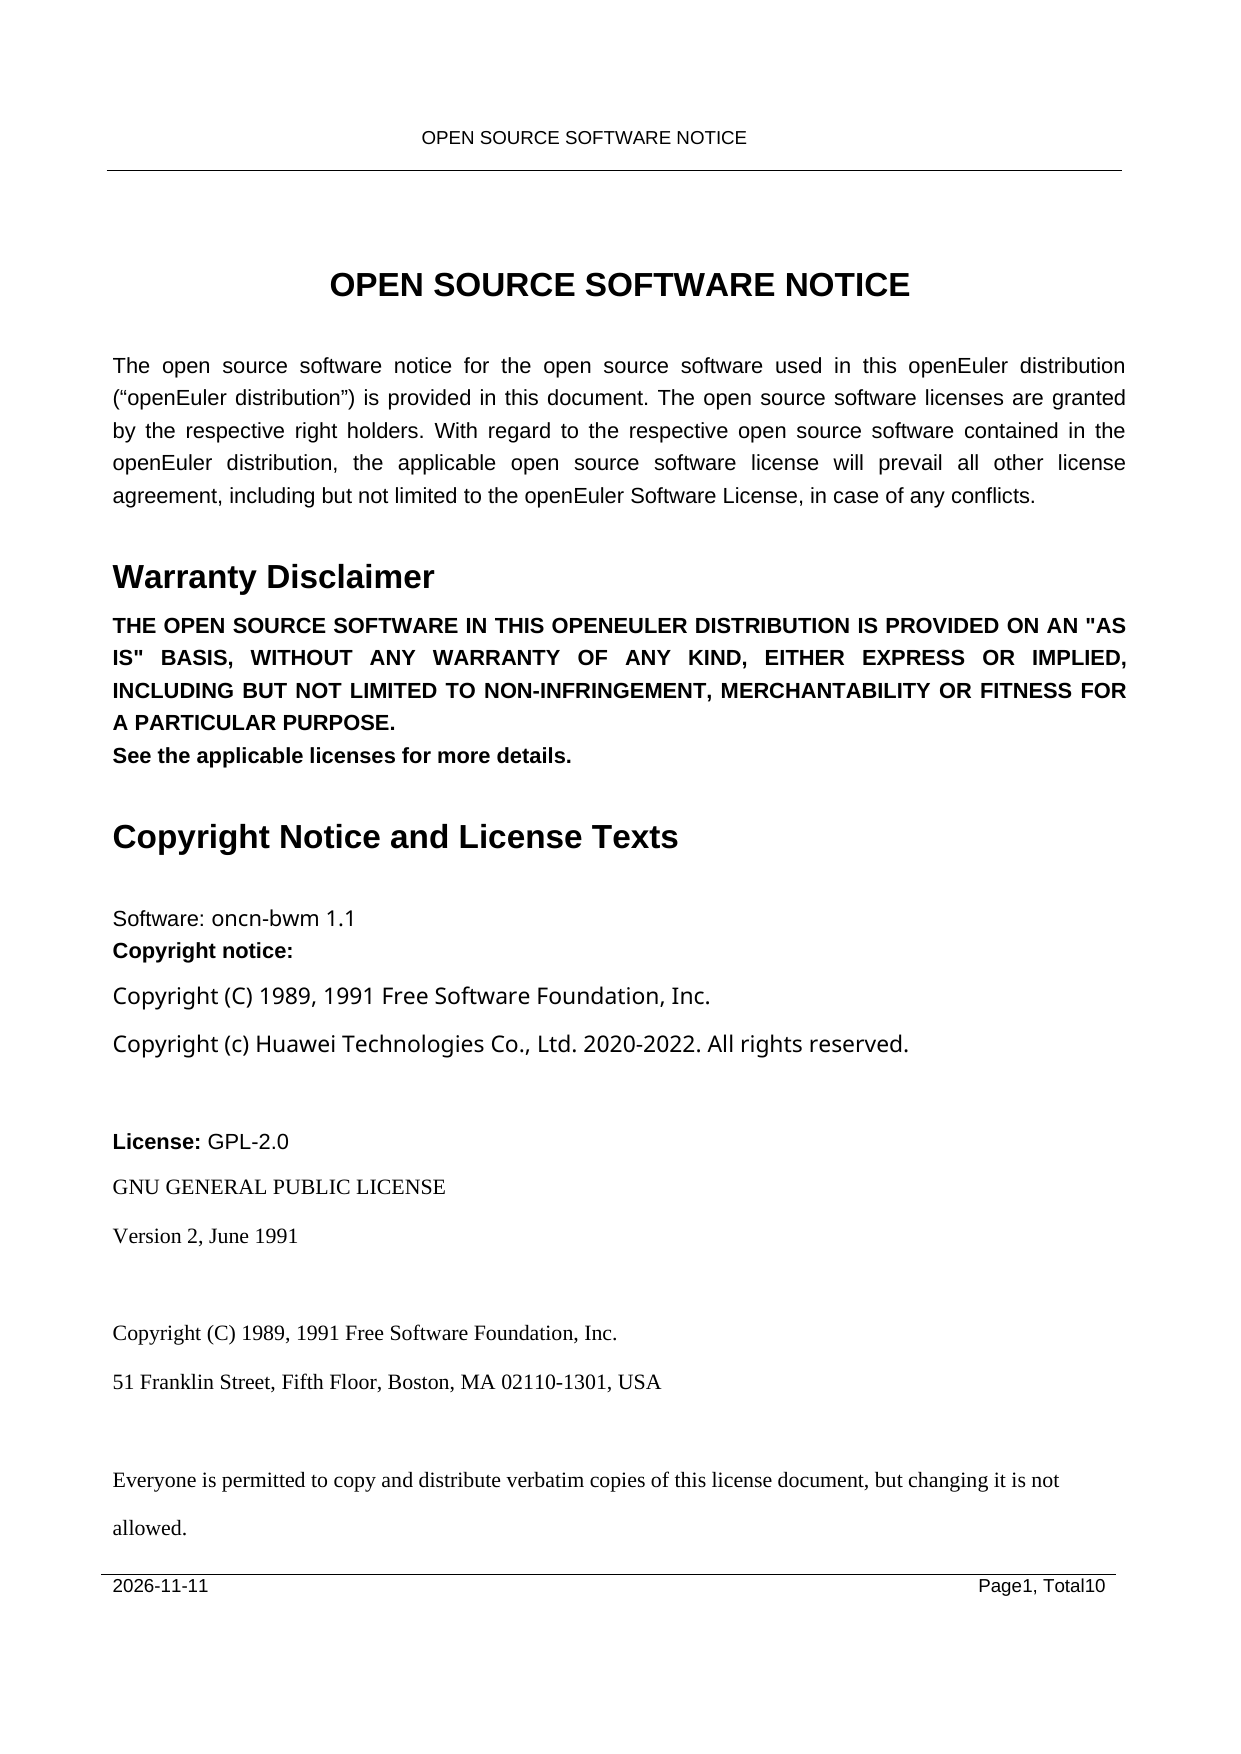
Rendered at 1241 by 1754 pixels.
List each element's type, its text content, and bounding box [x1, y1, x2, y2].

text Copyright (C) 1989, 1991 Free Software Foundation, Inc. Copyright (c) Huawei Technologies Co., Ltd. 2020-2022. All rights reserved. [112, 979, 1128, 1109]
text THE OPEN SOURCE SOFTWARE IN THIS OPENEULER DISTRIBUTION IS PROVIDED ON AN "AS IS" BASIS, WITHOUT ANY WARRANTY OF ANY KIND, EITHER EXPRESS OR IMPLIED, INCLUDING BUT NOT LIMITED TO NON-INFRINGEMENT, MERCHANTABILITY OR FITNESS FOR A PARTICULAR PURPOSE. See the applicable licenses for more details. [112, 609, 1128, 771]
text Copyright Notice and License Texts [112, 804, 1128, 869]
text Warranty Disclaimer [112, 544, 1128, 609]
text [112, 1170, 1128, 1544]
text The open source software notice for the open source software used in this openEuler distribution (“openEuler distribution”) is provided in this document. The open source software licenses are granted by the respective right holders. With regard to the respective open source software contained in the openEuler distribution, the applicable open source software license will prevail all other license agreement, including but not limited to the openEuler Software License, in case of any conflicts. [112, 349, 1128, 511]
text Software: oncn-bwm 1.1 [112, 901, 1128, 934]
text License: GPL-2.0 [112, 1125, 1128, 1158]
text Copyright notice: [112, 934, 1128, 966]
text OPEN SOURCE SOFTWARE NOTICE [112, 251, 1128, 316]
